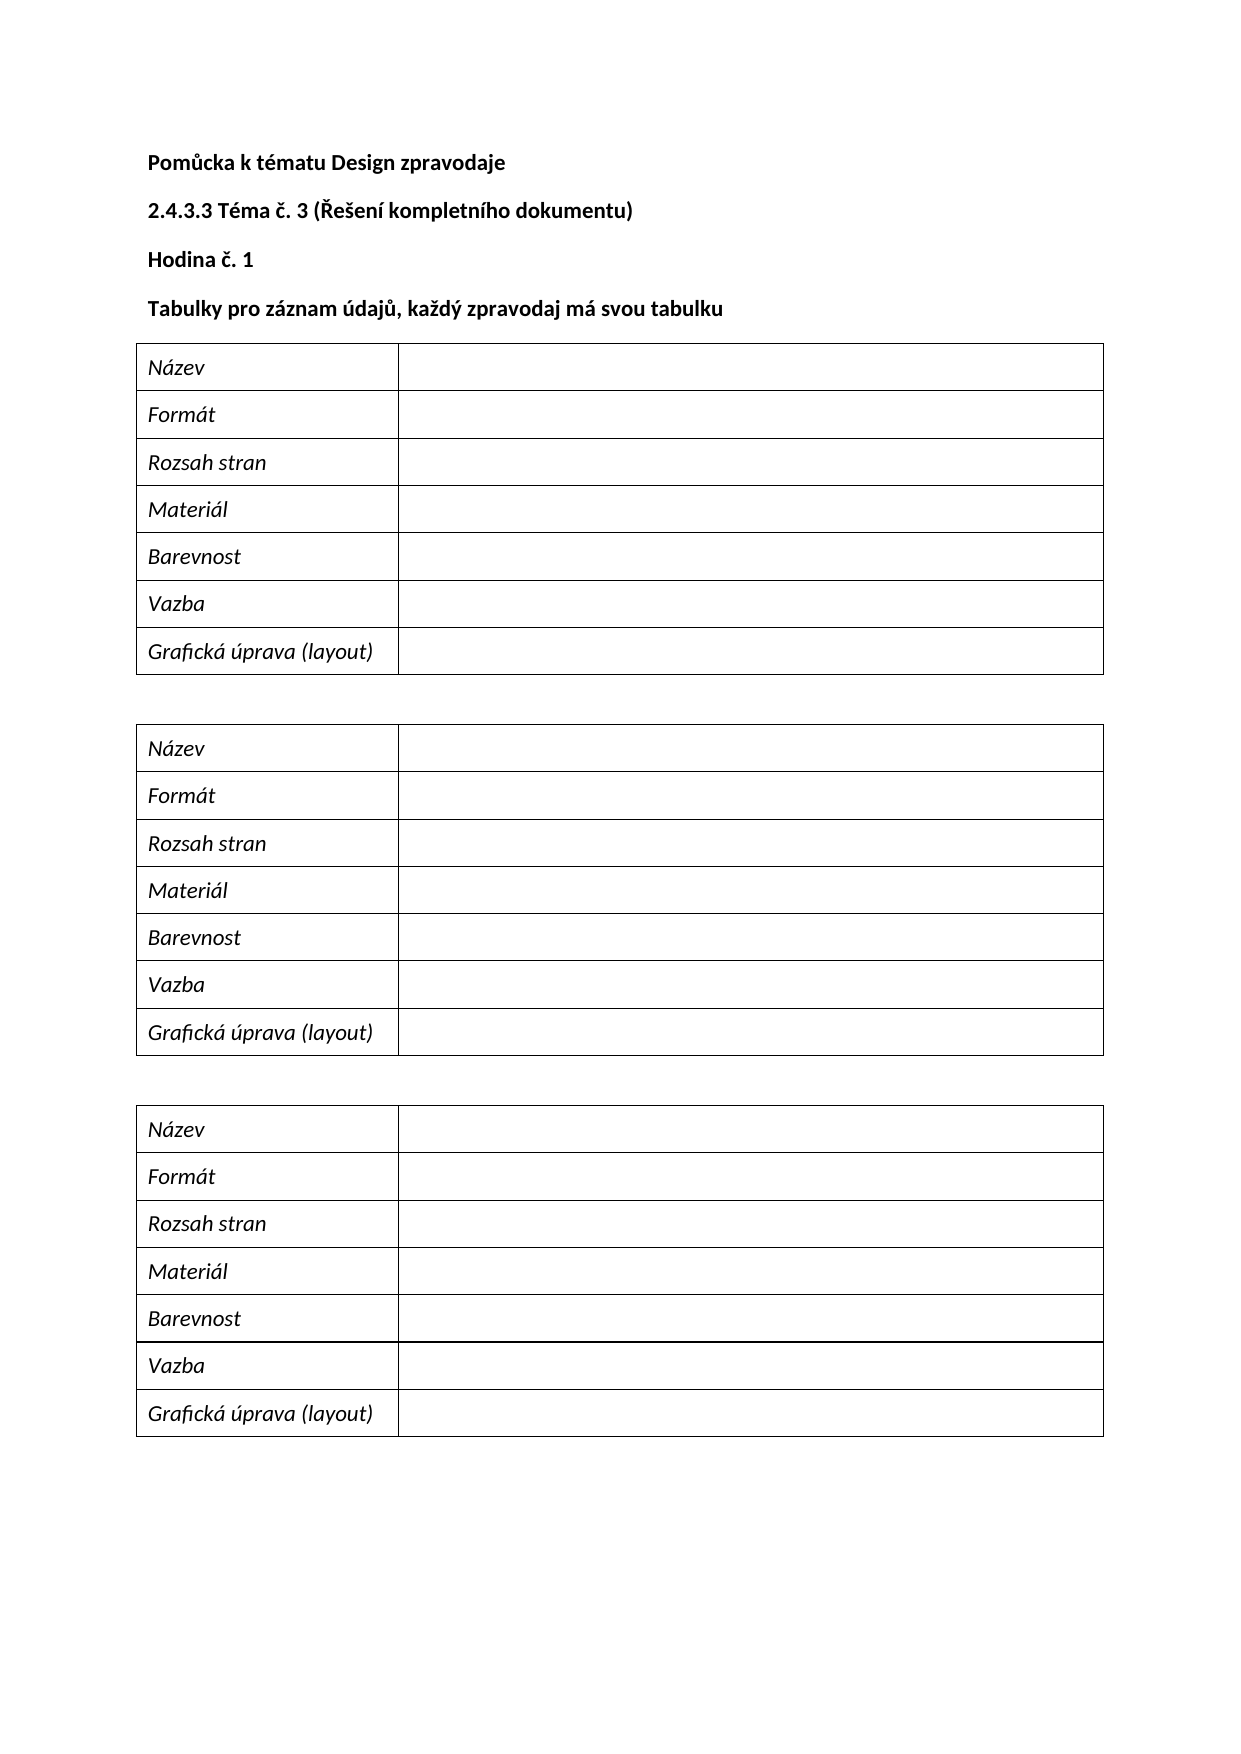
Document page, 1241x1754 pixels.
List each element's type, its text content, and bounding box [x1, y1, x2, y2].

table_cell Grafická úprava (layout) [137, 628, 398, 674]
table_cell Vazba [137, 581, 398, 627]
table_cell Formát [137, 772, 398, 818]
table_cell [399, 1009, 1103, 1055]
table_cell Vazba [137, 1343, 398, 1389]
table_cell Grafická úprava (layout) [137, 1009, 398, 1055]
table_header [399, 725, 1103, 771]
table_cell [399, 391, 1103, 438]
table_cell [399, 581, 1103, 627]
text Tabulky pro záznam údajů, každý zpravodaj má svou tabulku [148, 294, 1093, 322]
table_header [399, 344, 1103, 390]
table_cell [399, 1201, 1103, 1247]
table_cell Materiál [137, 486, 398, 532]
table_cell Materiál [137, 867, 398, 913]
table_cell Barevnost [137, 914, 398, 960]
table_cell Vazba [137, 961, 398, 1008]
text Hodina č. 1 [148, 245, 1093, 273]
table_header Název [137, 344, 398, 390]
table_header [399, 1106, 1103, 1152]
text 2.4.3.3 Téma č. 3 (Řešení kompletního dokumentu) [148, 196, 1093, 224]
text Pomůcka k tématu Design zpravodaje [148, 148, 1093, 176]
table_cell Formát [137, 1153, 398, 1199]
table_cell [399, 628, 1103, 674]
table_header Název [137, 725, 398, 771]
table_cell [399, 1390, 1103, 1436]
table_cell Rozsah stran [137, 1201, 398, 1247]
table_cell Rozsah stran [137, 820, 398, 866]
table_cell Formát [137, 391, 398, 438]
table_cell Rozsah stran [137, 439, 398, 485]
table_header Název [137, 1106, 398, 1152]
table_cell [399, 867, 1103, 913]
table_cell [399, 914, 1103, 960]
table_cell [399, 1248, 1103, 1294]
table_cell [399, 772, 1103, 818]
table_cell [399, 820, 1103, 866]
table_cell [399, 439, 1103, 485]
table_cell [399, 1295, 1103, 1341]
table_cell [399, 961, 1103, 1008]
table_cell [399, 1343, 1103, 1389]
table_cell [399, 533, 1103, 579]
table_cell [399, 1153, 1103, 1199]
table_cell [399, 486, 1103, 532]
table_cell Barevnost [137, 533, 398, 579]
table_cell Materiál [137, 1248, 398, 1294]
table_cell Barevnost [137, 1295, 398, 1341]
table_cell Grafická úprava (layout) [137, 1390, 398, 1436]
